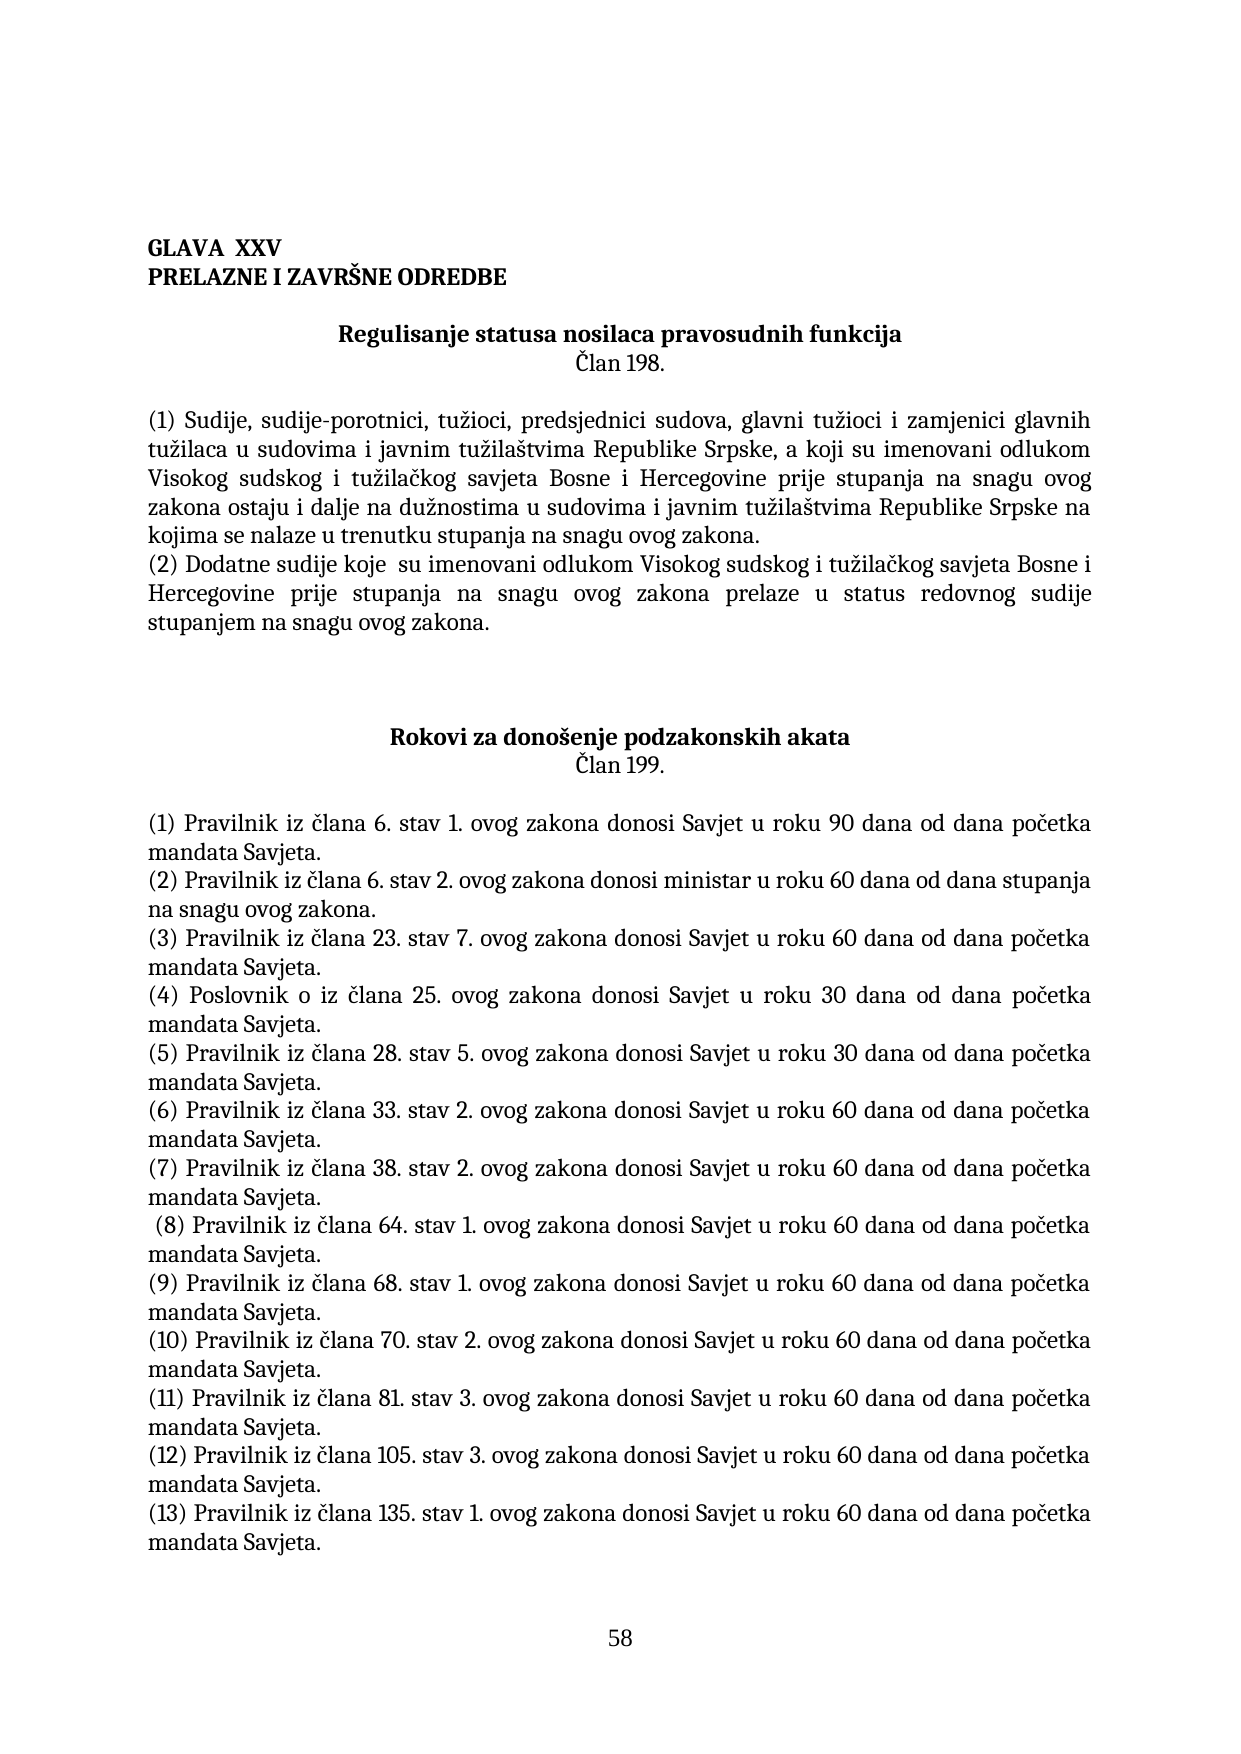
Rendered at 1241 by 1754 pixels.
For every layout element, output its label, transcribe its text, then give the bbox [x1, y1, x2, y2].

text (5) Pravilnik iz člana 28. stav 5. ovog zakona donosi Savjet u roku 30 dana od dana početka mandata Savjeta. [148, 1039, 1093, 1096]
text Član 198. [148, 349, 1093, 378]
text Član 199. [148, 751, 1093, 780]
text (10) Pravilnik iz člana 70. stav 2. ovog zakona donosi Savjet u roku 60 dana od dana početka mandata Savjeta. [148, 1326, 1093, 1384]
text GLAVA XXV [148, 234, 1093, 263]
text (9) Pravilnik iz člana 68. stav 1. ovog zakona donosi Savjet u roku 60 dana od dana početka mandata Savjeta. [148, 1269, 1093, 1326]
text (2) Pravilnik iz člana 6. stav 2. ovog zakona donosi ministar u roku 60 dana od dana stupanja na snagu ovog zakona. [148, 866, 1093, 924]
text Rokovi za donošenje podzakonskih akata [148, 723, 1093, 751]
text (4) Poslovnik o iz člana 25. ovog zakona donosi Savjet u roku 30 dana od dana početka mandata Savjeta. [148, 981, 1093, 1039]
text Regulisanje statusa nosilaca pravosudnih funkcija [148, 320, 1093, 349]
text (12) Pravilnik iz člana 105. stav 3. ovog zakona donosi Savjet u roku 60 dana od dana početka mandata Savjeta. [148, 1441, 1093, 1499]
text (2) Dodatne sudije koje su imenovani odlukom Visokog sudskog i tužilačkog savjeta Bosne i Hercegovine prije stupanja na snagu ovog zakona prelaze u status redovnog sudije stupanjem na snagu ovog zakona. [148, 550, 1093, 636]
text (3) Pravilnik iz člana 23. stav 7. ovog zakona donosi Savjet u roku 60 dana od dana početka mandata Savjeta. [148, 924, 1093, 981]
text (7) Pravilnik iz člana 38. stav 2. ovog zakona donosi Savjet u roku 60 dana od dana početka mandata Savjeta. [148, 1154, 1093, 1211]
text (13) Pravilnik iz člana 135. stav 1. ovog zakona donosi Savjet u roku 60 dana od dana početka mandata Savjeta. [148, 1499, 1093, 1556]
text (8) Pravilnik iz člana 64. stav 1. ovog zakona donosi Savjet u roku 60 dana od dana početka mandata Savjeta. [148, 1211, 1093, 1269]
text (11) Pravilnik iz člana 81. stav 3. ovog zakona donosi Savjet u roku 60 dana od dana početka mandata Savjeta. [148, 1384, 1093, 1441]
text (1) Sudije, sudije-porotnici, tužioci, predsjednici sudova, glavni tužioci i zamjenici glavnih tužilaca u sudovima i javnim tužilaštvima Republike Srpske, a koji su imenovani odlukom Visokog sudskog i tužilačkog savjeta Bosne i Hercegovine prije stupanja na snagu ovog zakona ostaju i dalje na dužnostima u sudovima i javnim tužilaštvima Republike Srpske na kojima se nalaze u trenutku stupanja na snagu ovog zakona. [148, 406, 1093, 550]
text (6) Pravilnik iz člana 33. stav 2. ovog zakona donosi Savjet u roku 60 dana od dana početka mandata Savjeta. [148, 1096, 1093, 1154]
text PRELAZNE I ZAVRŠNE ODREDBE [148, 263, 1093, 291]
text (1) Pravilnik iz člana 6. stav 1. ovog zakona donosi Savjet u roku 90 dana od dana početka mandata Savjeta. [148, 809, 1093, 866]
